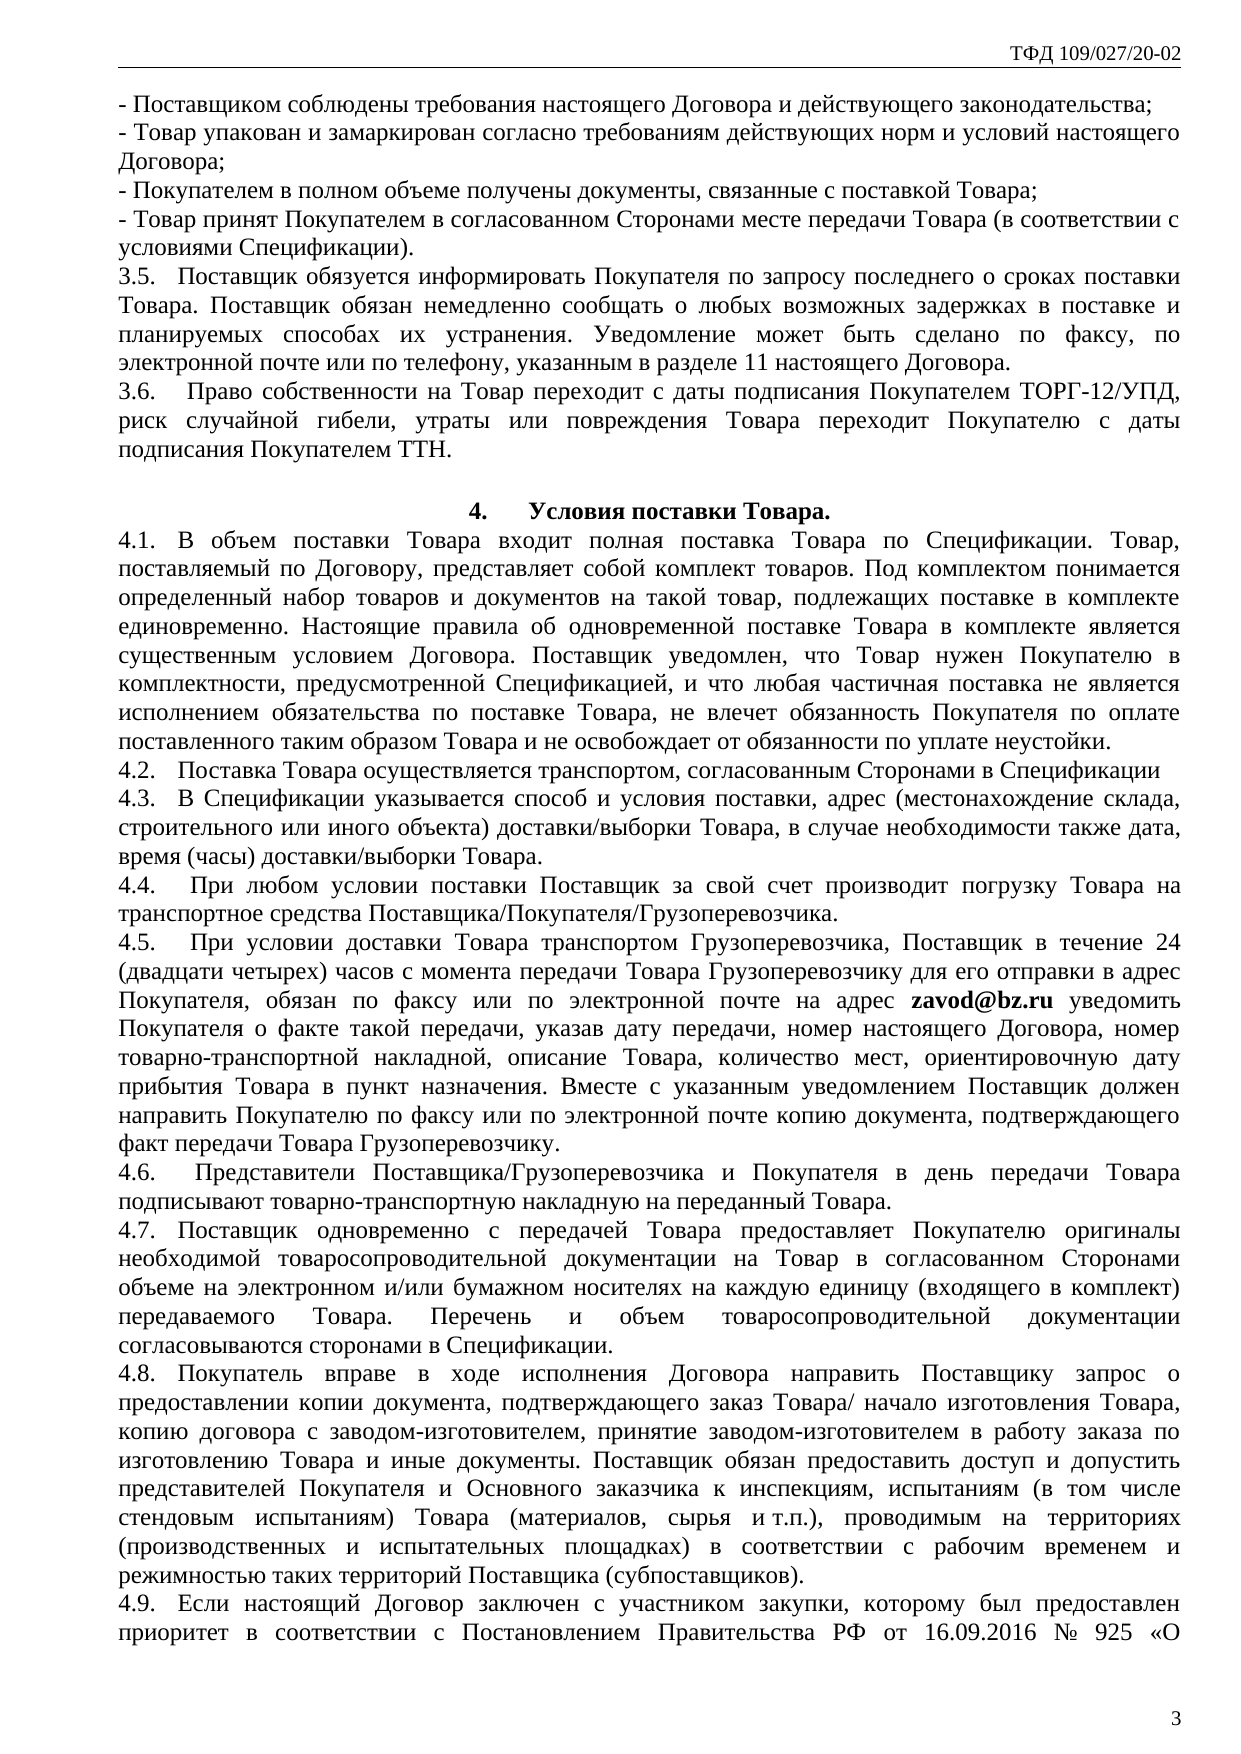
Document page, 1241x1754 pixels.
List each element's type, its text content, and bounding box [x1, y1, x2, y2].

list При условии доставки Товара транспортом Грузоперевозчика, Поставщик в течение 24 (двадцати четырех) часов с момента передачи Товара Грузоперевозчику для его отправки в адрес Покупателя, обязан по факсу или по электронной почте на адрес zavod@bz.ru уведомить Покупателя о факте такой передачи, указав дату передачи, номер настоящего Договора, номер товарно-транспортной накладной, описание Товара, количество мест, ориентировочную дату прибытия Товара в пункт назначения. Вместе с указанным уведомлением Поставщик должен направить Покупателю по факсу или по электронной почте копию документа, подтверждающего факт передачи Товара Грузоперевозчику. [118, 927, 1181, 1157]
text - Поставщиком соблюдены требования настоящего Договора и действующего законодательства; [118, 89, 1181, 117]
list Покупатель вправе в ходе исполнения Договора направить Поставщику запрос о предоставлении копии документа, подтверждающего заказ Товара/ начало изготовления Товара, копию договора с заводом-изготовителем, принятие заводом-изготовителем в работу заказа по изготовлению Товара и иные документы. Поставщик обязан предоставить доступ и допустить представителей Покупателя и Основного заказчика к инспекциям, испытаниям (в том числе стендовым испытаниям) Товара (материалов, сырья и т.п.), проводимым на территориях (производственных и испытательных площадках) в соответствии с рабочим временем и режимностью таких территорий Поставщика (субпоставщиков). [118, 1358, 1181, 1588]
list Поставка Товара осуществляется транспортом, согласованным Сторонами в Спецификации [118, 755, 1181, 783]
text - Товар принят Покупателем в согласованном Сторонами месте передачи Товара (в соответствии с условиями Спецификации). [118, 204, 1181, 261]
list Условия поставки Товара. [118, 496, 1181, 525]
list Поставщик одновременно с передачей Товара предоставляет Покупателю оригиналы необходимой товаросопроводительной документации на Товар в согласованном Сторонами объеме на электронном и/или бумажном носителях на каждую единицу (входящего в комплект) передаваемого Товара. Перечень и объем товаросопроводительной документации согласовываются сторонами в Спецификации. [118, 1215, 1181, 1358]
list При любом условии поставки Поставщик за свой счет производит погрузку Товара на транспортное средства Поставщика/Покупателя/Грузоперевозчика. [118, 870, 1181, 927]
list Представители Поставщика/Грузоперевозчика и Покупателя в день передачи Товара подписывают товарно-транспортную накладную на переданный Товара. [118, 1157, 1181, 1215]
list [118, 1588, 1181, 1646]
list Поставщик обязуется информировать Покупателя по запросу последнего о сроках поставки Товара. Поставщик обязан немедленно сообщать о любых возможных задержках в поставке и планируемых способах их устранения. Уведомление может быть сделано по факсу, по электронной почте или по телефону, указанным в разделе 11 настоящего Договора. [118, 261, 1181, 376]
list В объем поставки Товара входит полная поставка Товара по Спецификации. Товар, поставляемый по Договору, представляет собой комплект товаров. Под комплектом понимается определенный набор товаров и документов на такой товар, подлежащих поставке в комплекте единовременно. Настоящие правила об одновременной поставке Товара в комплекте является существенным условием Договора. Поставщик уведомлен, что Товар нужен Покупателю в комплектности, предусмотренной Спецификацией, и что любая частичная поставка не является исполнением обязательства по поставке Товара, не влечет обязанность Покупателя по оплате поставленного таким образом Товара и не освобождает от обязанности по уплате неустойки. [118, 525, 1181, 755]
list В Спецификации указывается способ и условия поставки, адрес (местонахождение склада, строительного или иного объекта) доставки/выборки Товара, в случае необходимости также дата, время (часы) доставки/выборки Товара. [118, 783, 1181, 870]
text - Товар упакован и замаркирован согласно требованиям действующих норм и условий настоящего Договора; [118, 117, 1181, 175]
list Право собственности на Товар переходит с даты подписания Покупателем ТОРГ-12/УПД, риск случайной гибели, утраты или повреждения Товара переходит Покупателю с даты подписания Покупателем ТТН. [118, 376, 1181, 462]
text - Покупателем в полном объеме получены документы, связанные с поставкой Товара; [118, 175, 1181, 204]
